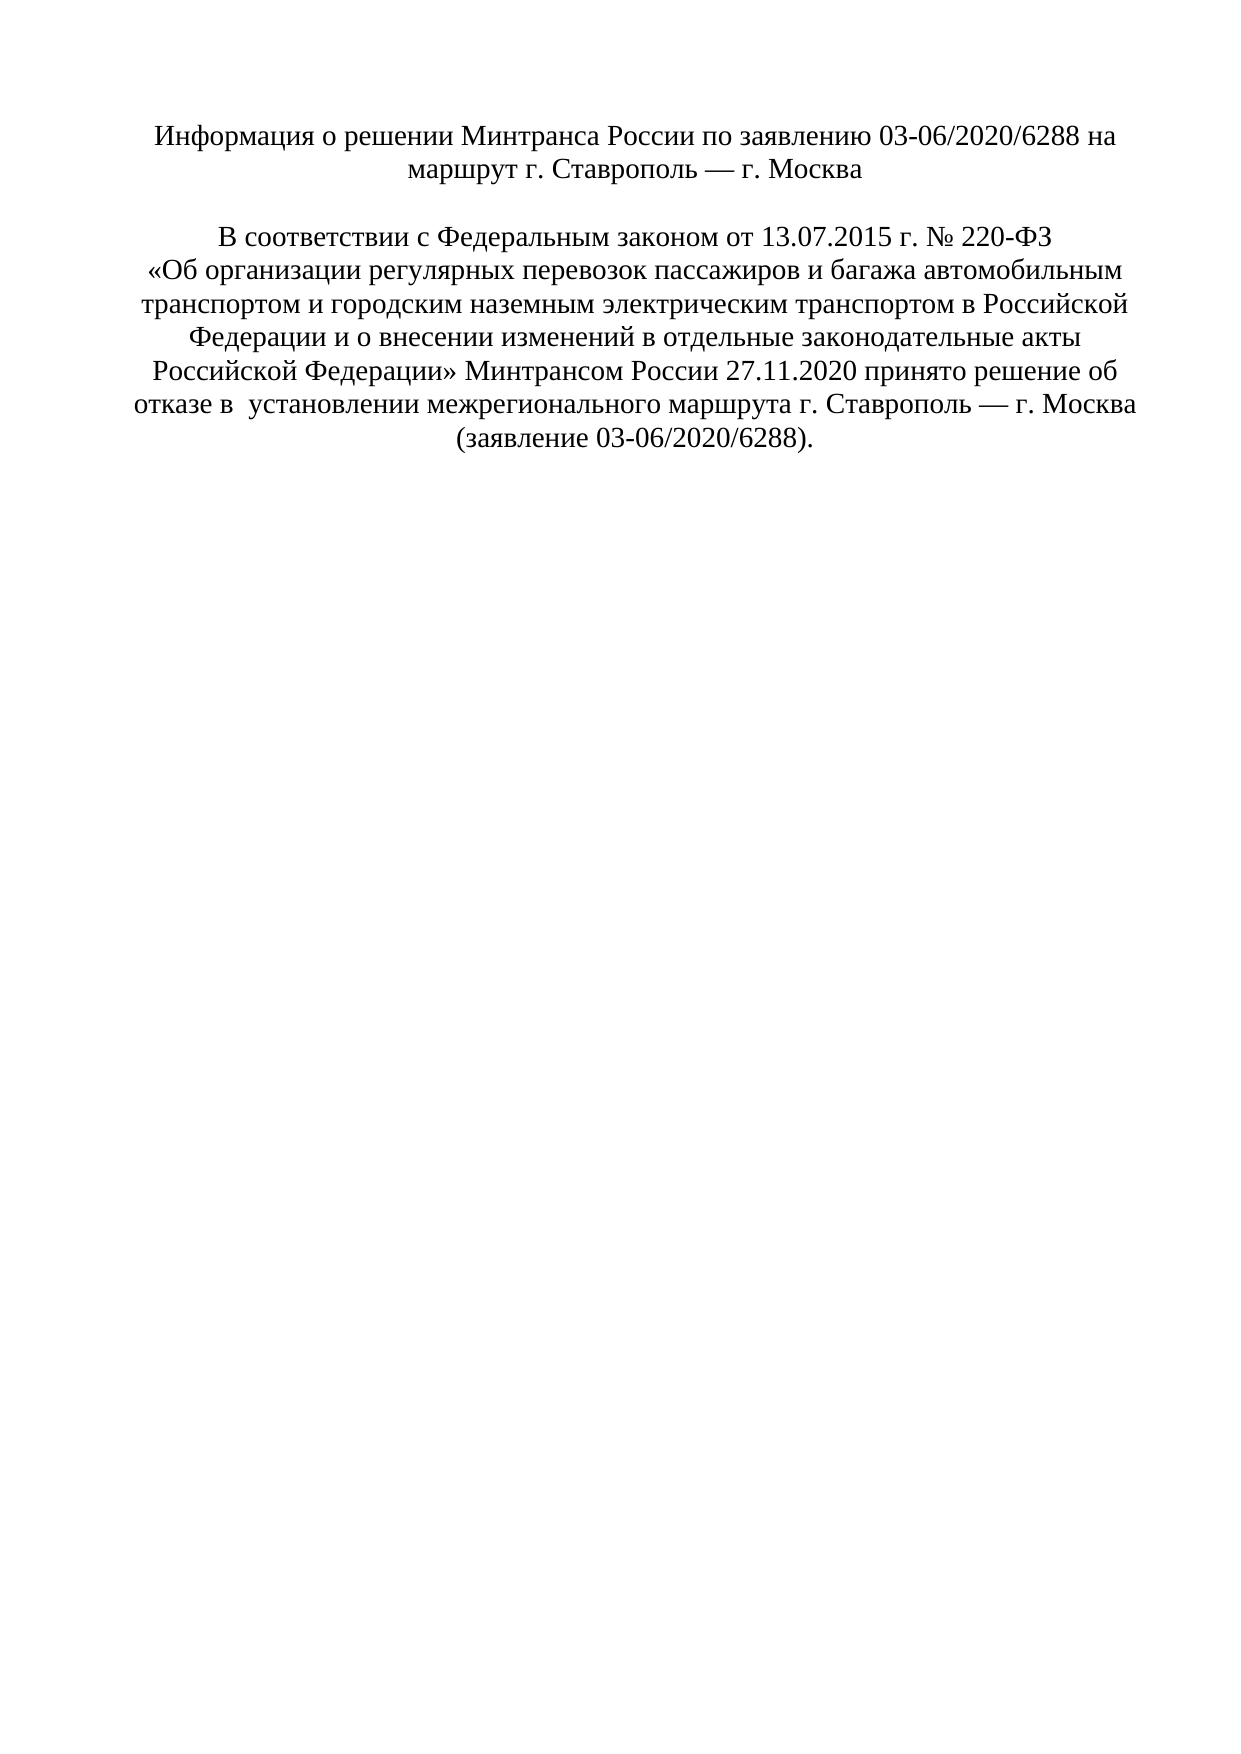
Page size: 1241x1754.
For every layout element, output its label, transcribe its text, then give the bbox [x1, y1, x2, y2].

text В соответствии с Федеральным законом от 13.07.2015 г. № 220-ФЗ «Об организации регулярных перевозок пассажиров и багажа автомобильным транспортом и городским наземным электрическим транспортом в Российской Федерации и о внесении изменений в отдельные законодательные акты Российской Федерации» Минтрансом России 27.11.2020 принято решение об отказе в установлении межрегионального маршрута г. Ставрополь — г. Москва (заявление 03-06/2020/6288). [118, 219, 1152, 453]
text Информация о решении Минтранса России по заявлению 03-06/2020/6288 на маршрут г. Ставрополь — г. Москва [118, 118, 1152, 185]
